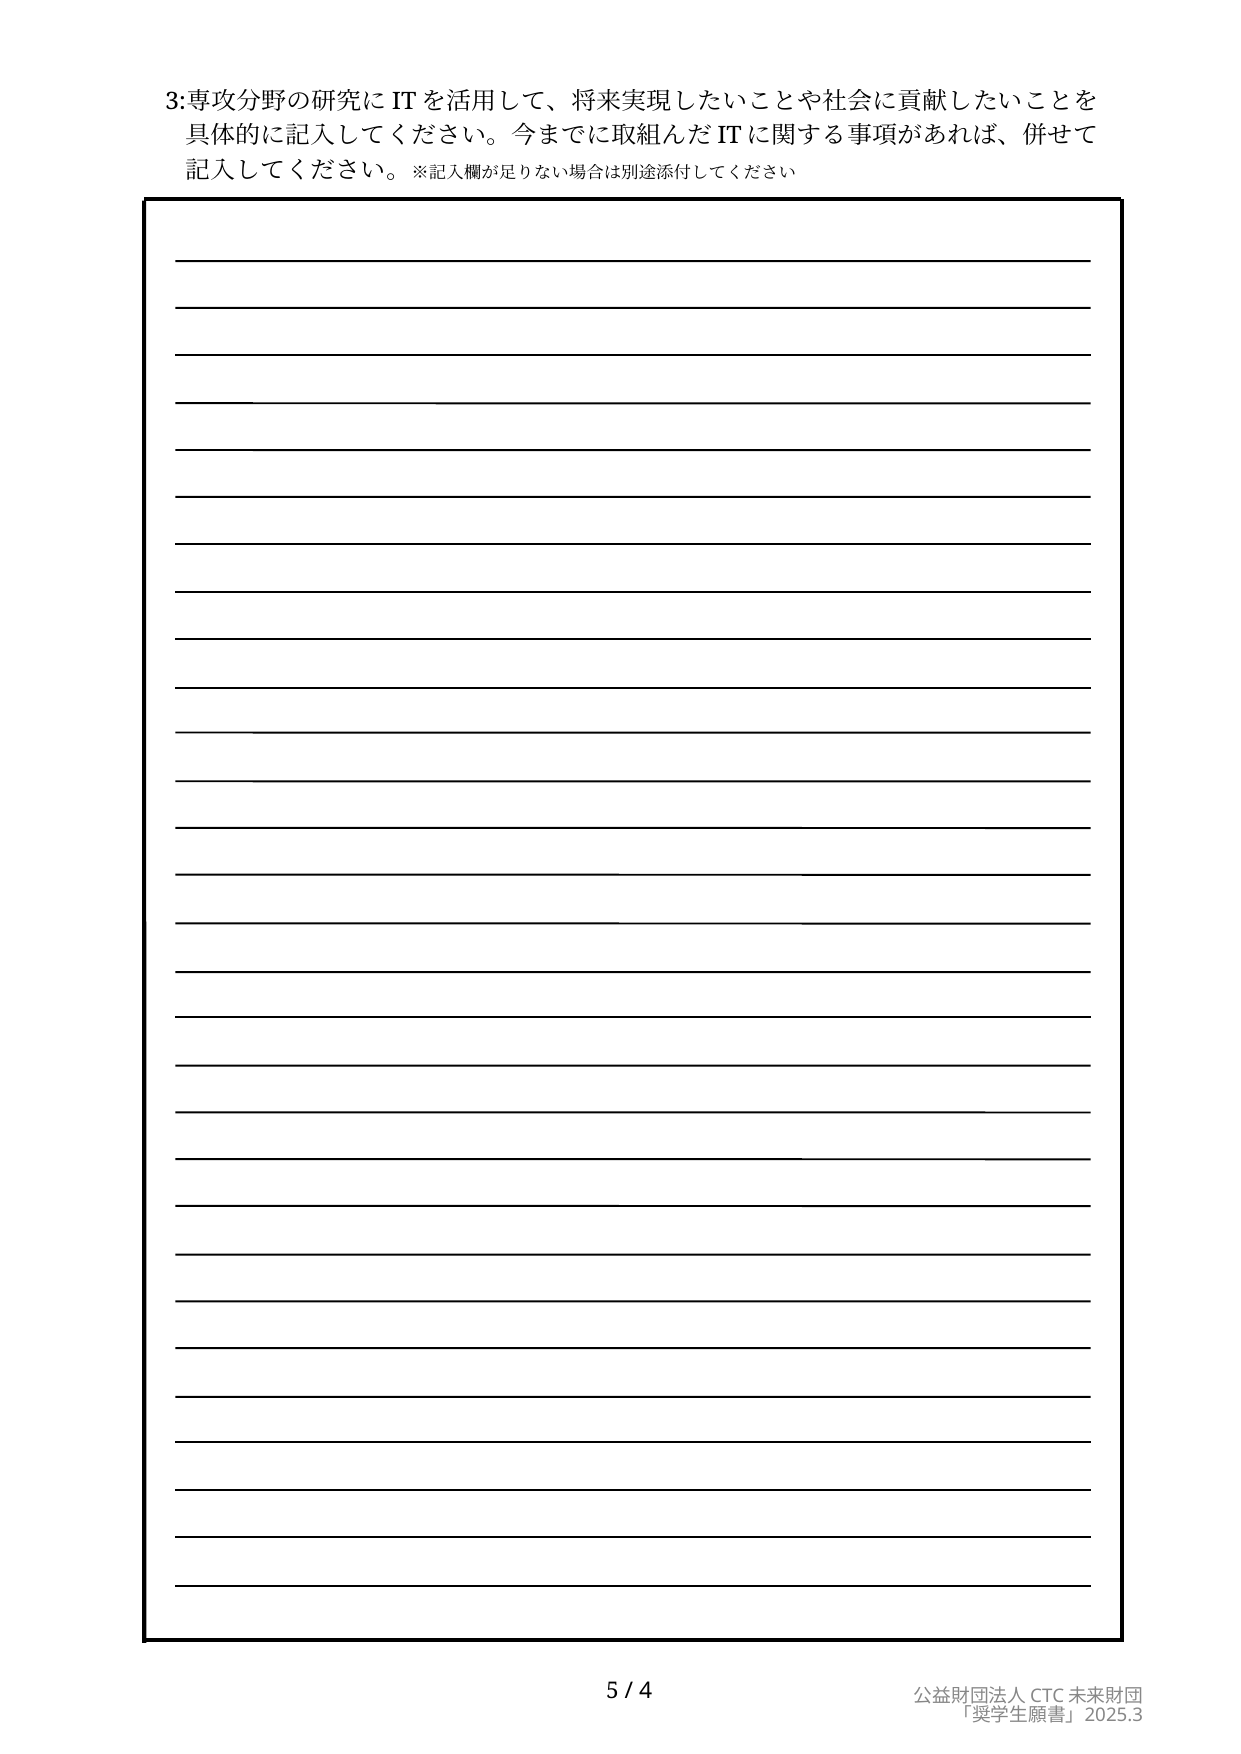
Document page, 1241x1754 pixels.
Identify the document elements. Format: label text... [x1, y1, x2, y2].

text 3:専攻分野の研究にITを活用して、将来実現したいことや社会に貢献したいことを [147, 82, 1199, 116]
text 記入してください。※記入欄が足りない場合は別途添付してください [147, 151, 1199, 185]
text 具体的に記入してください。今までに取組んだITに関する事項があれば、併せて [147, 116, 1199, 151]
